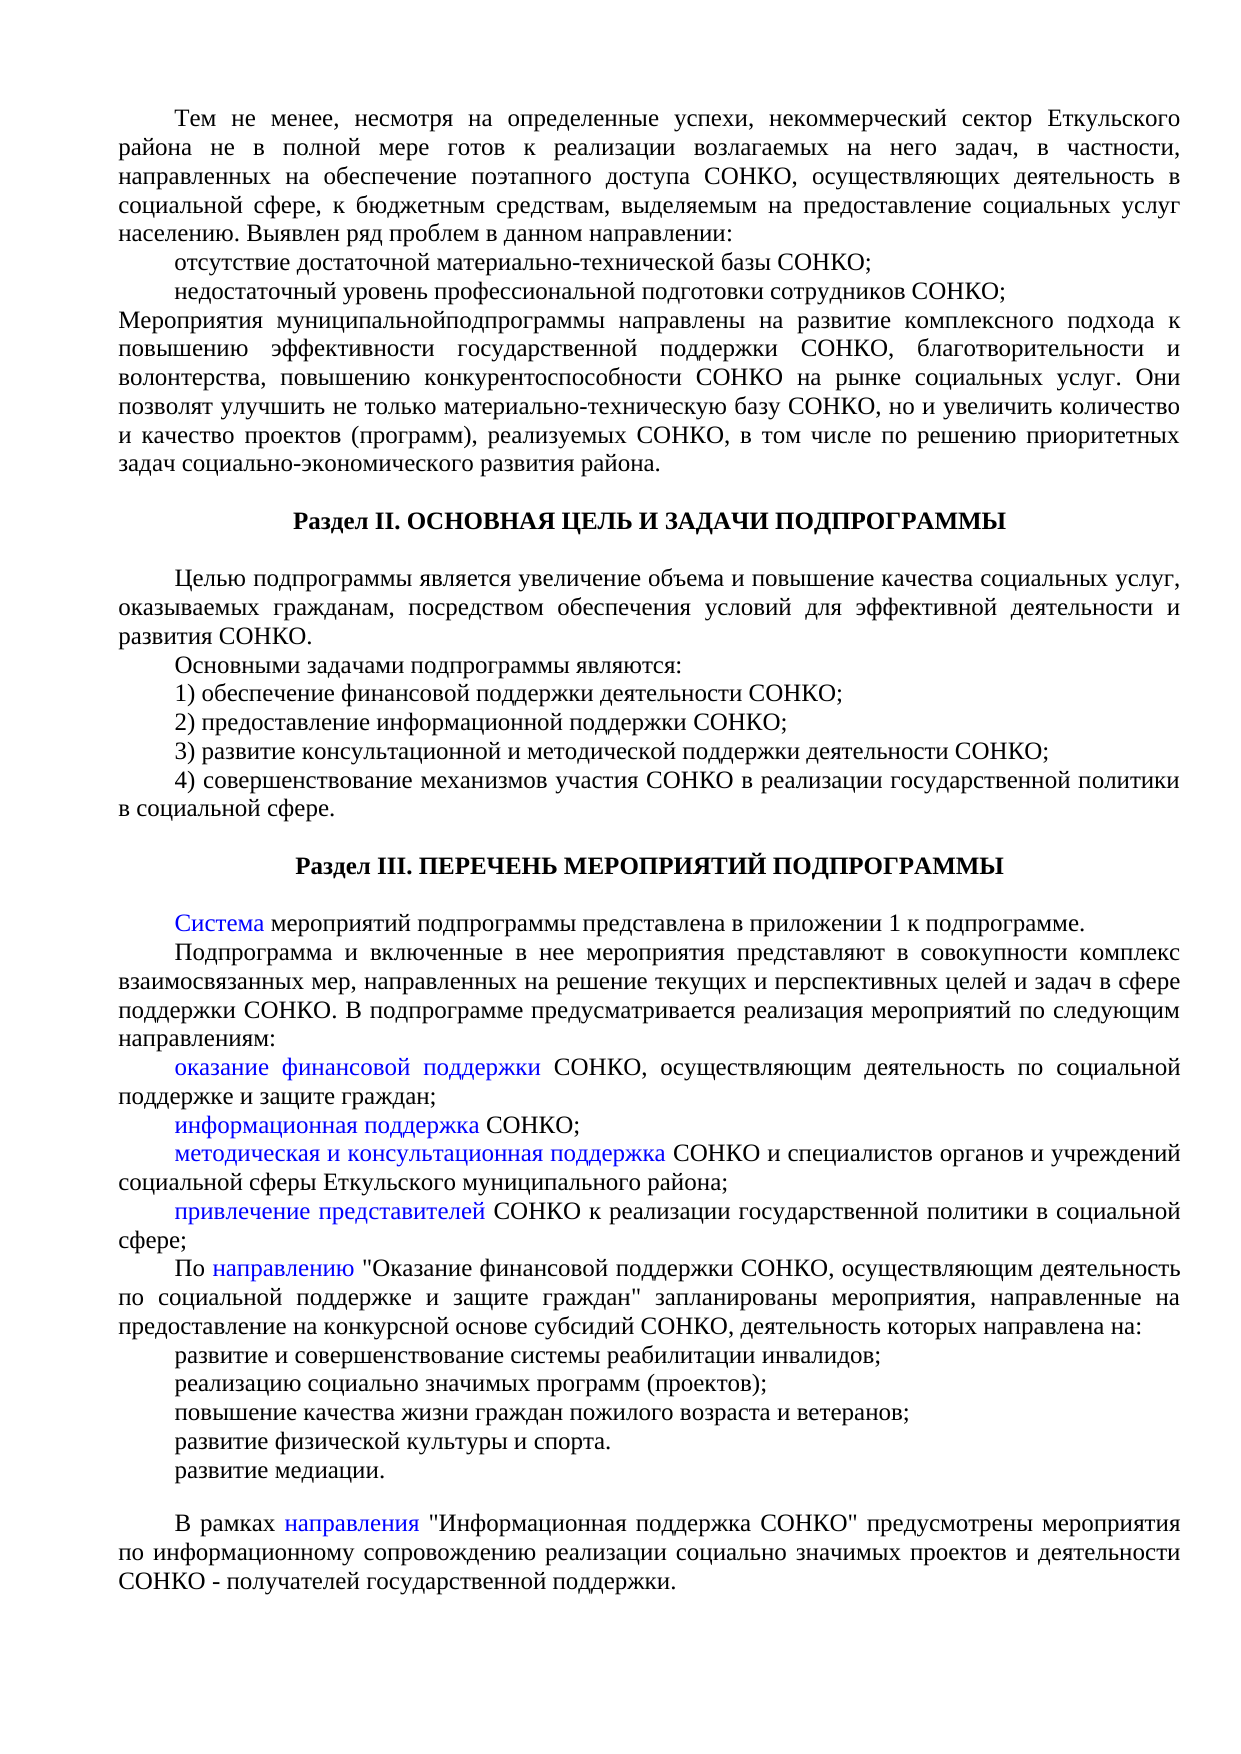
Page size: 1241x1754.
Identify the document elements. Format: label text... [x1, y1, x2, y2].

text Тем не менее, несмотря на определенные успехи, некоммерческий сектор Еткульского района не в полной мере готов к реализации возлагаемых на него задач, в частности, направленных на обеспечение поэтапного доступа СОНКО, осуществляющих деятельность в социальной сфере, к бюджетным средствам, выделяемым на предоставление социальных услуг населению. Выявлен ряд проблем в данном направлении: [118, 103, 1181, 247]
text Мероприятия муниципальнойподпрограммы направлены на развитие комплексного подхода к повышению эффективности государственной поддержки СОНКО, благотворительности и волонтерства, повышению конкурентоспособности СОНКО на рынке социальных услуг. Они позволят улучшить не только материально-техническую базу СОНКО, но и увеличить количество и качество проектов (программ), реализуемых СОНКО, в том числе по решению приоритетных задач социально-экономического развития района. [118, 305, 1181, 477]
text По направлению "Оказание финансовой поддержки СОНКО, осуществляющим деятельность по социальной поддержке и защите граждан" запланированы мероприятия, направленные на предоставление на конкурсной основе субсидий СОНКО, деятельность которых направлена на: [118, 1253, 1181, 1340]
text Целью подпрограммы является увеличение объема и повышение качества социальных услуг, оказываемых гражданам, посредством обеспечения условий для эффективной деятельности и развития СОНКО. [118, 563, 1181, 650]
title Раздел III. ПЕРЕЧЕНЬ МЕРОПРИЯТИЙ ПОДПРОГРАММЫ [118, 851, 1181, 880]
text 2) предоставление информационной поддержки СОНКО; [118, 707, 1181, 736]
text развитие физической культуры и спорта. [118, 1426, 1181, 1455]
text 3) развитие консультационной и методической поддержки деятельности СОНКО; [118, 736, 1181, 765]
text Основными задачами подпрограммы являются: [118, 650, 1181, 678]
text 1) обеспечение финансовой поддержки деятельности СОНКО; [118, 678, 1181, 707]
text Подпрограмма и включенные в нее мероприятия представляют в совокупности комплекс взаимосвязанных мер, направленных на решение текущих и перспективных целей и задач в сфере поддержки СОНКО. В подпрограмме предусматривается реализация мероприятий по следующим направлениям: [118, 937, 1181, 1052]
text Система мероприятий подпрограммы представлена в приложении 1 к подпрограмме. [118, 908, 1181, 937]
text недостаточный уровень профессиональной подготовки сотрудников СОНКО; [118, 276, 1181, 305]
text повышение качества жизни граждан пожилого возраста и ветеранов; [118, 1397, 1181, 1426]
text развитие медиации. [118, 1455, 1181, 1483]
text информационная поддержка СОНКО; [118, 1110, 1181, 1138]
text методическая и консультационная поддержка СОНКО и специалистов органов и учреждений социальной сферы Еткульского муниципального района; [118, 1138, 1181, 1196]
text отсутствие достаточной материально-технической базы СОНКО; [118, 247, 1181, 276]
title Раздел II. ОСНОВНАЯ ЦЕЛЬ И ЗАДАЧИ ПОДПРОГРАММЫ [118, 506, 1181, 535]
text реализацию социально значимых программ (проектов); [118, 1368, 1181, 1397]
text 4) совершенствование механизмов участия СОНКО в реализации государственной политики в социальной сфере. [118, 765, 1181, 822]
text привлечение представителей СОНКО к реализации государственной политики в социальной сфере; [118, 1196, 1181, 1253]
text оказание финансовой поддержки СОНКО, осуществляющим деятельность по социальной поддержке и защите граждан; [118, 1052, 1181, 1110]
text В рамках направления "Информационная поддержка СОНКО" предусмотрены мероприятия по информационному сопровождению реализации социально значимых проектов и деятельности СОНКО - получателей государственной поддержки. [118, 1508, 1181, 1595]
text развитие и совершенствование системы реабилитации инвалидов; [118, 1340, 1181, 1368]
